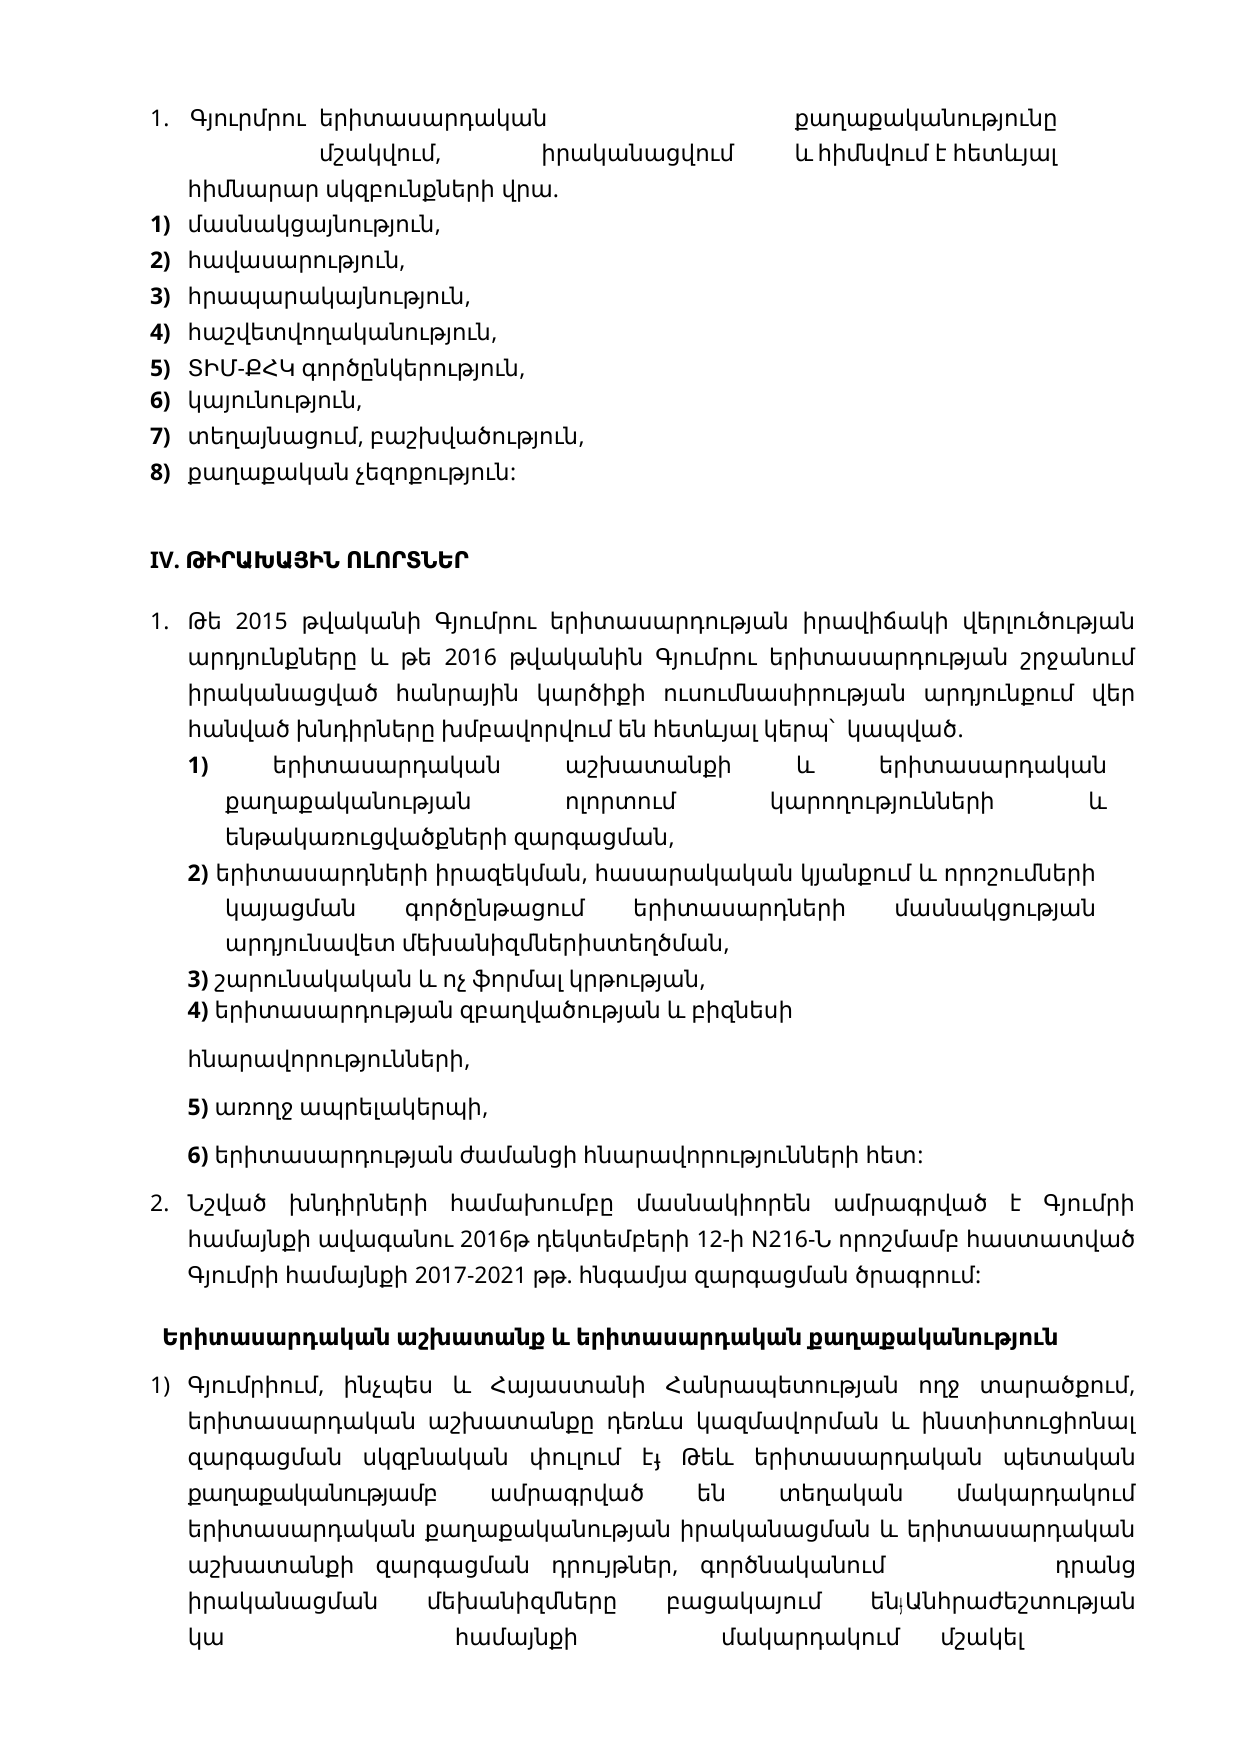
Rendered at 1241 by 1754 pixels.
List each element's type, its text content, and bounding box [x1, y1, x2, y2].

list քաղաքական չեզոքություն: [150, 456, 1146, 487]
text 5) առողջ ապրելակերպի, [187, 1091, 968, 1123]
list Թե 2015 թվականի Գյումրու երիտասարդության իրավիճակի վերլուծության արդյունքները և թե 2016 թվականին Գյումրու երիտասարդության շրջանում իրականացված հանրային կարծիքի ուսումնասիրության արդյունքում վեր հանված խնդիրները խմբավորվում են հետևյալ կերպ՝ կապված. [150, 605, 1136, 744]
list հաշվետվողականություն, [150, 316, 1146, 347]
subtitle ԹԻՐԱԽԱՅԻՆ ՈԼՈՐՏՆԵՐ [150, 543, 1146, 575]
list հրապարակայնություն, [150, 280, 1146, 311]
text 1. Գյուրմրու երիտասարդական քաղաքականությունը մշակվում, իրականացվում և հիմնվում է հետևյալ հիմնարար սկզբունքների վրա. [150, 102, 1136, 204]
text 1) երիտասարդական աշխատանքի և երիտասարդական քաղաքականության ոլորտում կարողությունների և ենթակառուցվածքների զարգացման, [187, 749, 1108, 852]
list տեղայնացում, բաշխվածություն, [150, 420, 1146, 451]
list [150, 1369, 1136, 1652]
text 4) երիտասարդության զբաղվածության և բիզնեսի հնարավորությունների, [187, 994, 968, 1074]
list կայունություն, [150, 384, 1146, 415]
subtitle Երիտասարդական աշխատանք և երիտասարդական քաղաքականություն [150, 1321, 1146, 1352]
text 6) երիտասարդության ժամանցի հնարավորությունների հետ: [187, 1140, 1146, 1170]
list ՏԻՄ-ՔՀԿ գործընկերություն, [150, 352, 1146, 383]
text 3) շարունակական և ոչ ֆորմալ կրթության, [187, 963, 1146, 994]
list մասնակցայնություն, [150, 208, 1146, 240]
list Նշված խնդիրների համախումբը մասնակիորեն ամրագրված է Գյումրի համայնքի ավագանու 2016թ դեկտեմբերի 12-ի N216-Ն որոշմամբ հաստատված Գյումրի համայնքի 2017-2021 թթ. հնգամյա զարգացման ծրագրում: [150, 1187, 1136, 1290]
text 2) երիտասարդների իրազեկման, հասարակական կյանքում և որոշումների կայացման գործընթացում երիտասարդների մասնակցության արդյունավետ մեխանիզմներիստեղծման, [187, 857, 1097, 958]
list հավասարություն, [150, 244, 1146, 276]
